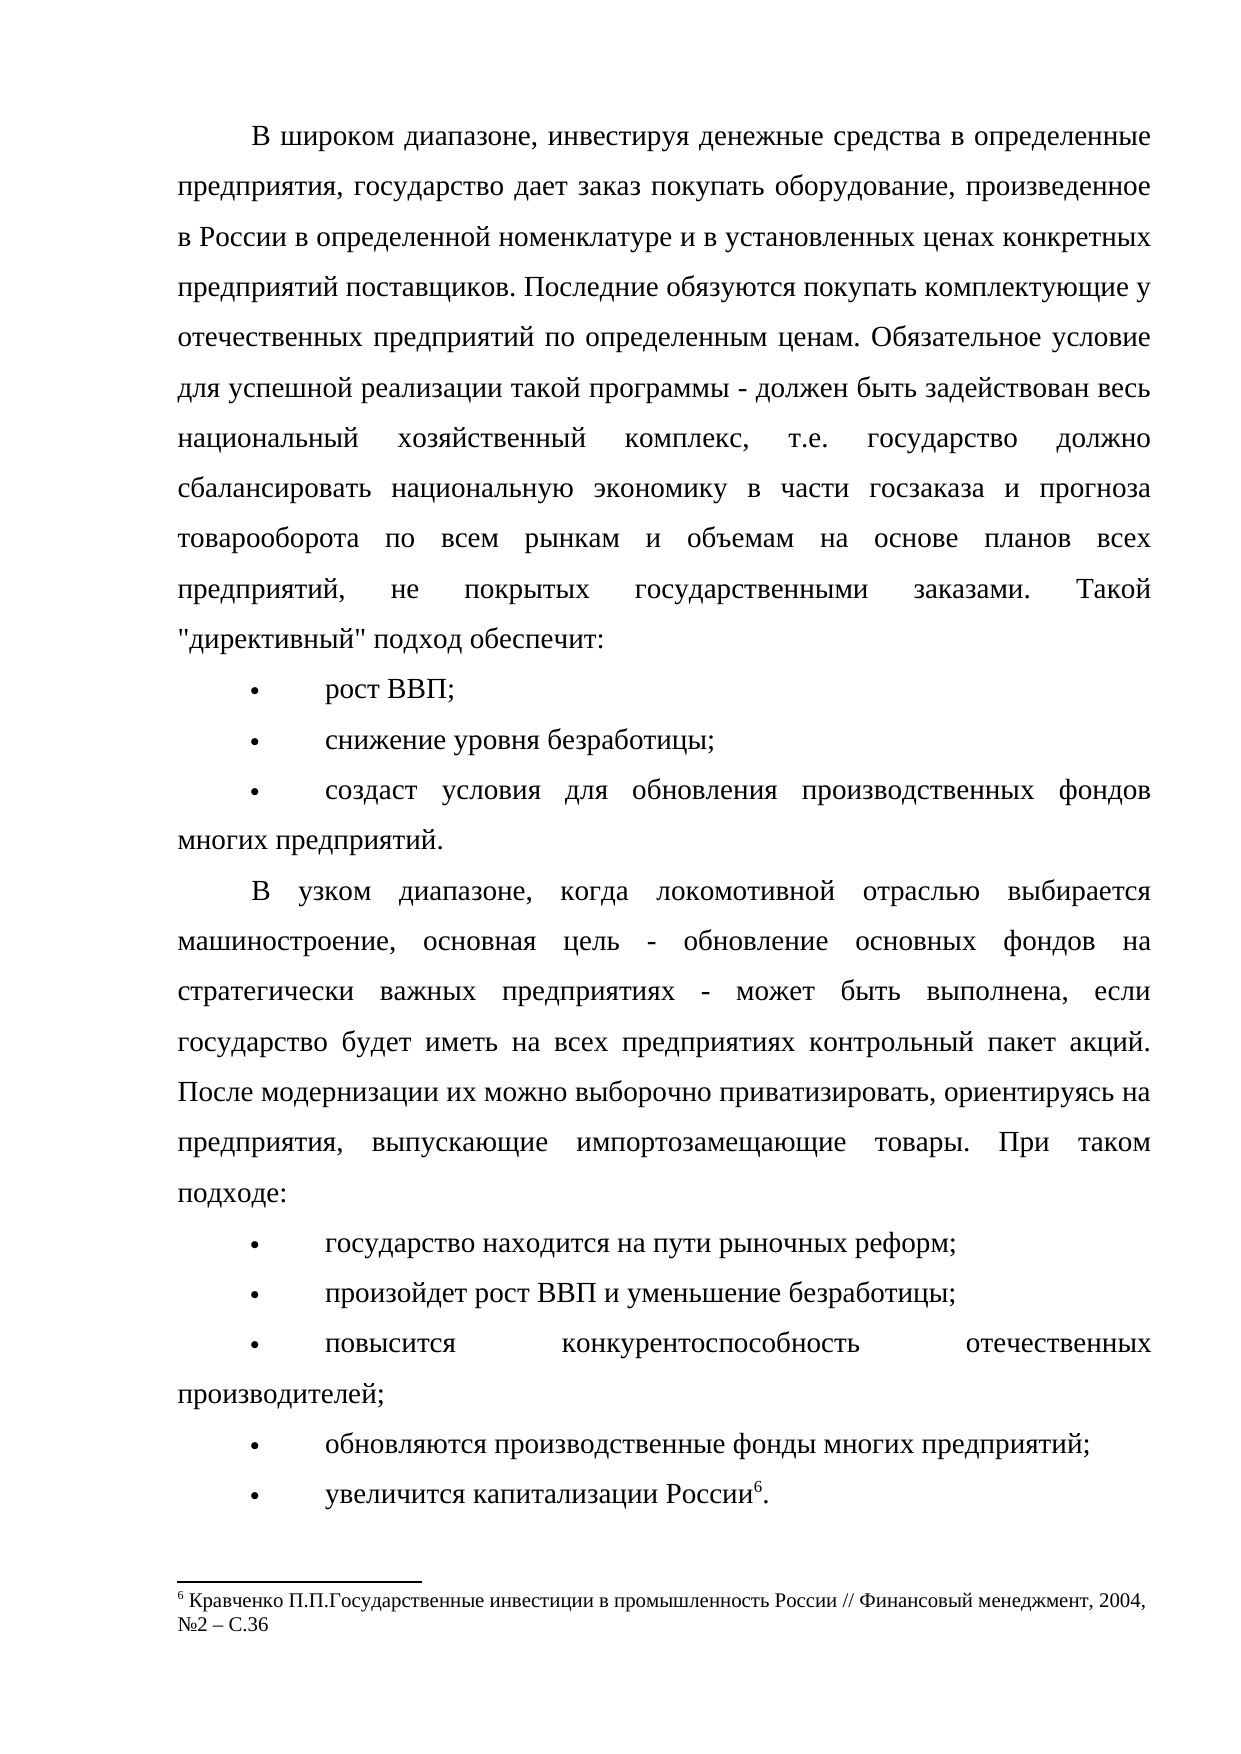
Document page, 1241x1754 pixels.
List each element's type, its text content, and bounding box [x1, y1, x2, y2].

list рост ВВП; [177, 672, 1152, 705]
list государство находится на пути рыночных реформ; [177, 1225, 1152, 1258]
list повысится конкурентоспособность отечественных производителей; [177, 1326, 1152, 1409]
list обновляются производственные фонды многих предприятий; [177, 1426, 1152, 1460]
text В широком диапазоне, инвестируя денежные средства в определенные предприятия, государство дает заказ покупать оборудование, произведенное в России в определенной номенклатуре и в установленных ценах конкретных предприятий поставщиков. Последние обязуются покупать комплектующие у отечественных предприятий по определенным ценам. Обязательное условие для успешной реализации такой программы - должен быть задействован весь национальный хозяйственный комплекс, т.е. государство должно сбалансировать национальную экономику в части госзаказа и прогноза товарооборота по всем рынкам и объемам на основе планов всех предприятий, не покрытых государственными заказами. Такой "директивный" подход обеспечит: [177, 118, 1152, 655]
list увеличится капитализации России. [177, 1477, 1152, 1510]
text В узком диапазоне, когда локомотивной отраслью выбирается машиностроение, основная цель - обновление основных фондов на стратегически важных предприятиях - может быть выполнена, если государство будет иметь на всех предприятиях контрольный пакет акций. После модернизации их можно выборочно приватизировать, ориентируясь на предприятия, выпускающие импортозамещающие товары. При таком подходе: [177, 873, 1152, 1208]
list произойдет рост ВВП и уменьшение безработицы; [177, 1275, 1152, 1309]
list снижение уровня безработицы; [177, 722, 1152, 755]
list создаст условия для обновления производственных фондов многих предприятий. [177, 772, 1152, 856]
